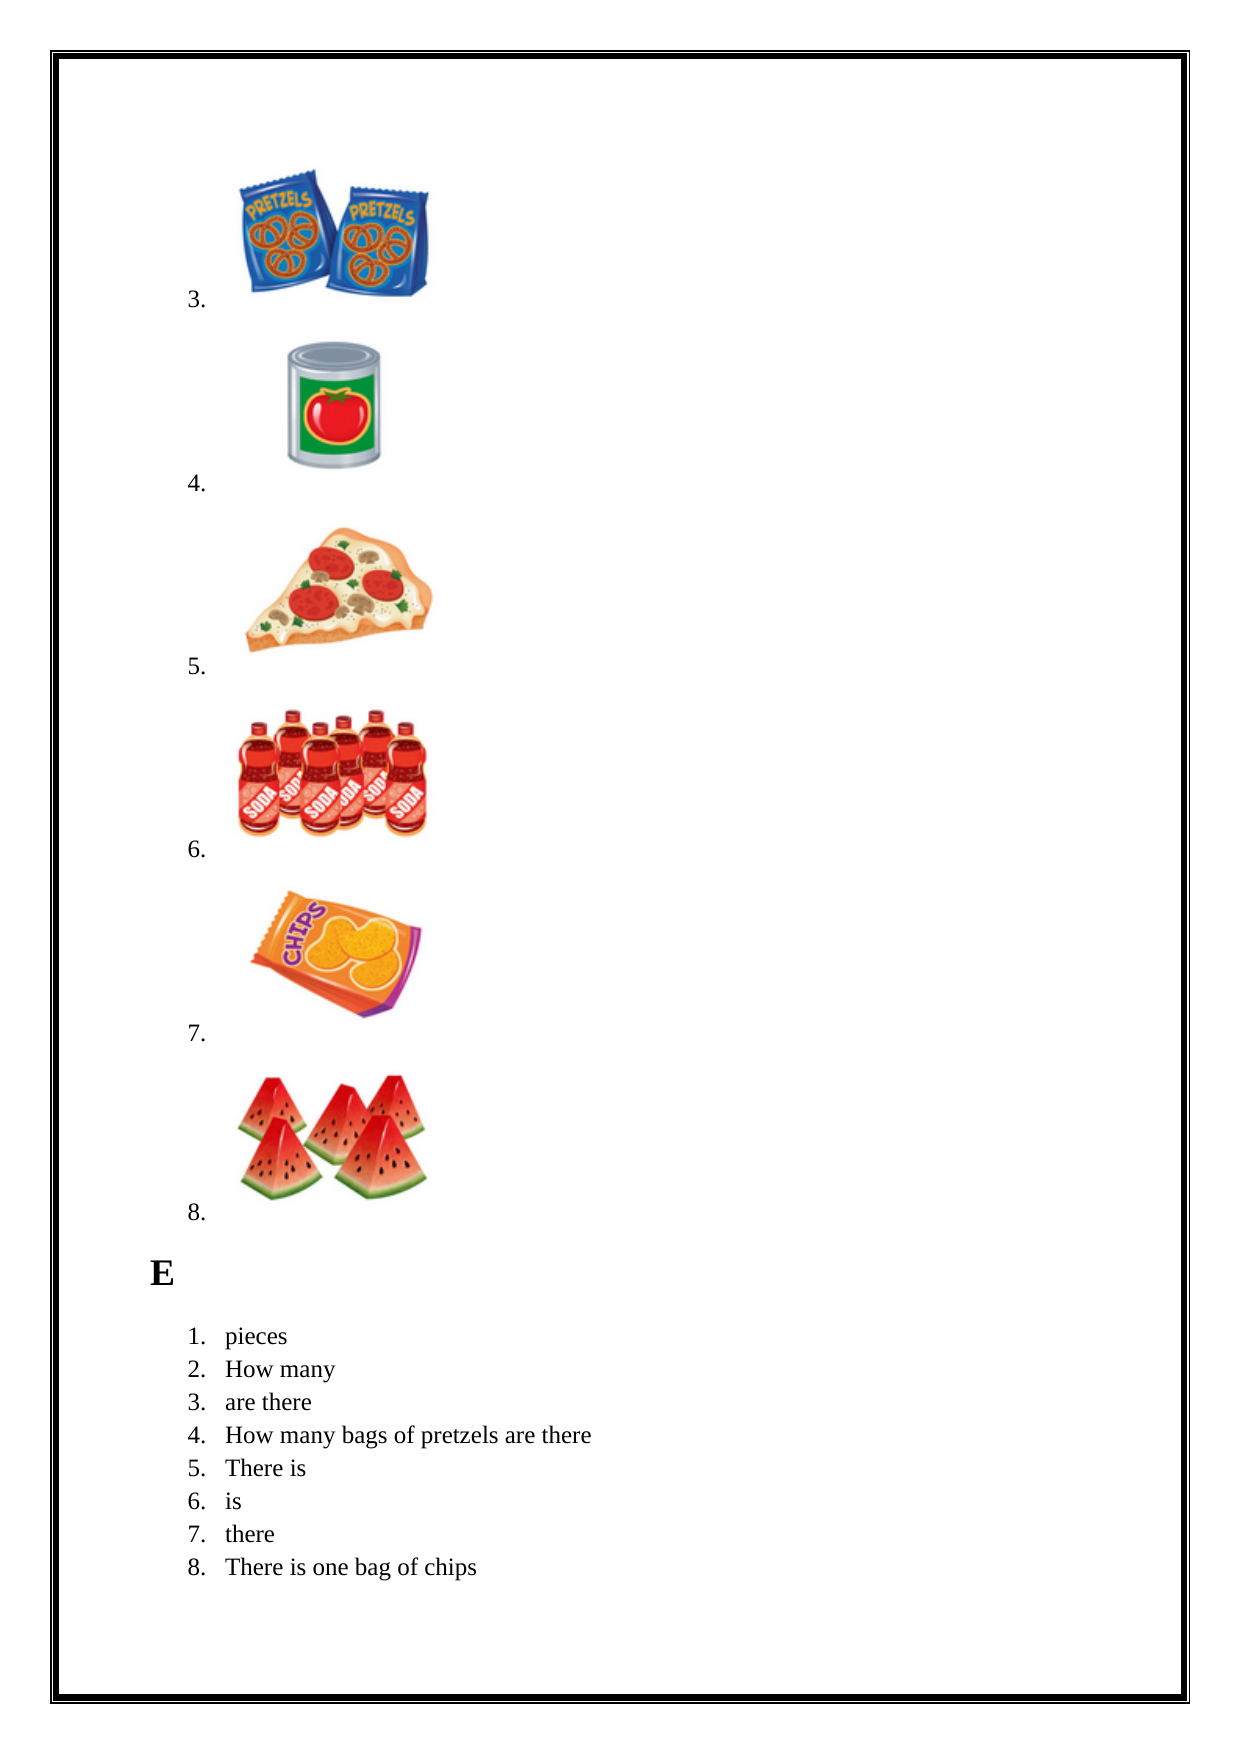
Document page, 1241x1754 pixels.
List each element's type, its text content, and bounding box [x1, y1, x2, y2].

picture [225, 1051, 444, 1221]
picture [225, 317, 446, 491]
list How many bags of pretzels are there [187, 1420, 1090, 1449]
list are there [187, 1387, 1090, 1416]
list there [187, 1519, 1090, 1548]
list There is one bag of chips [187, 1552, 1090, 1581]
picture [225, 150, 446, 308]
picture [225, 683, 444, 858]
list How many [187, 1354, 1090, 1383]
list is [187, 1486, 1090, 1515]
picture [225, 866, 449, 1042]
list There is [187, 1453, 1090, 1482]
text E [150, 1251, 1090, 1294]
list pieces [187, 1321, 1090, 1350]
picture [225, 500, 452, 674]
